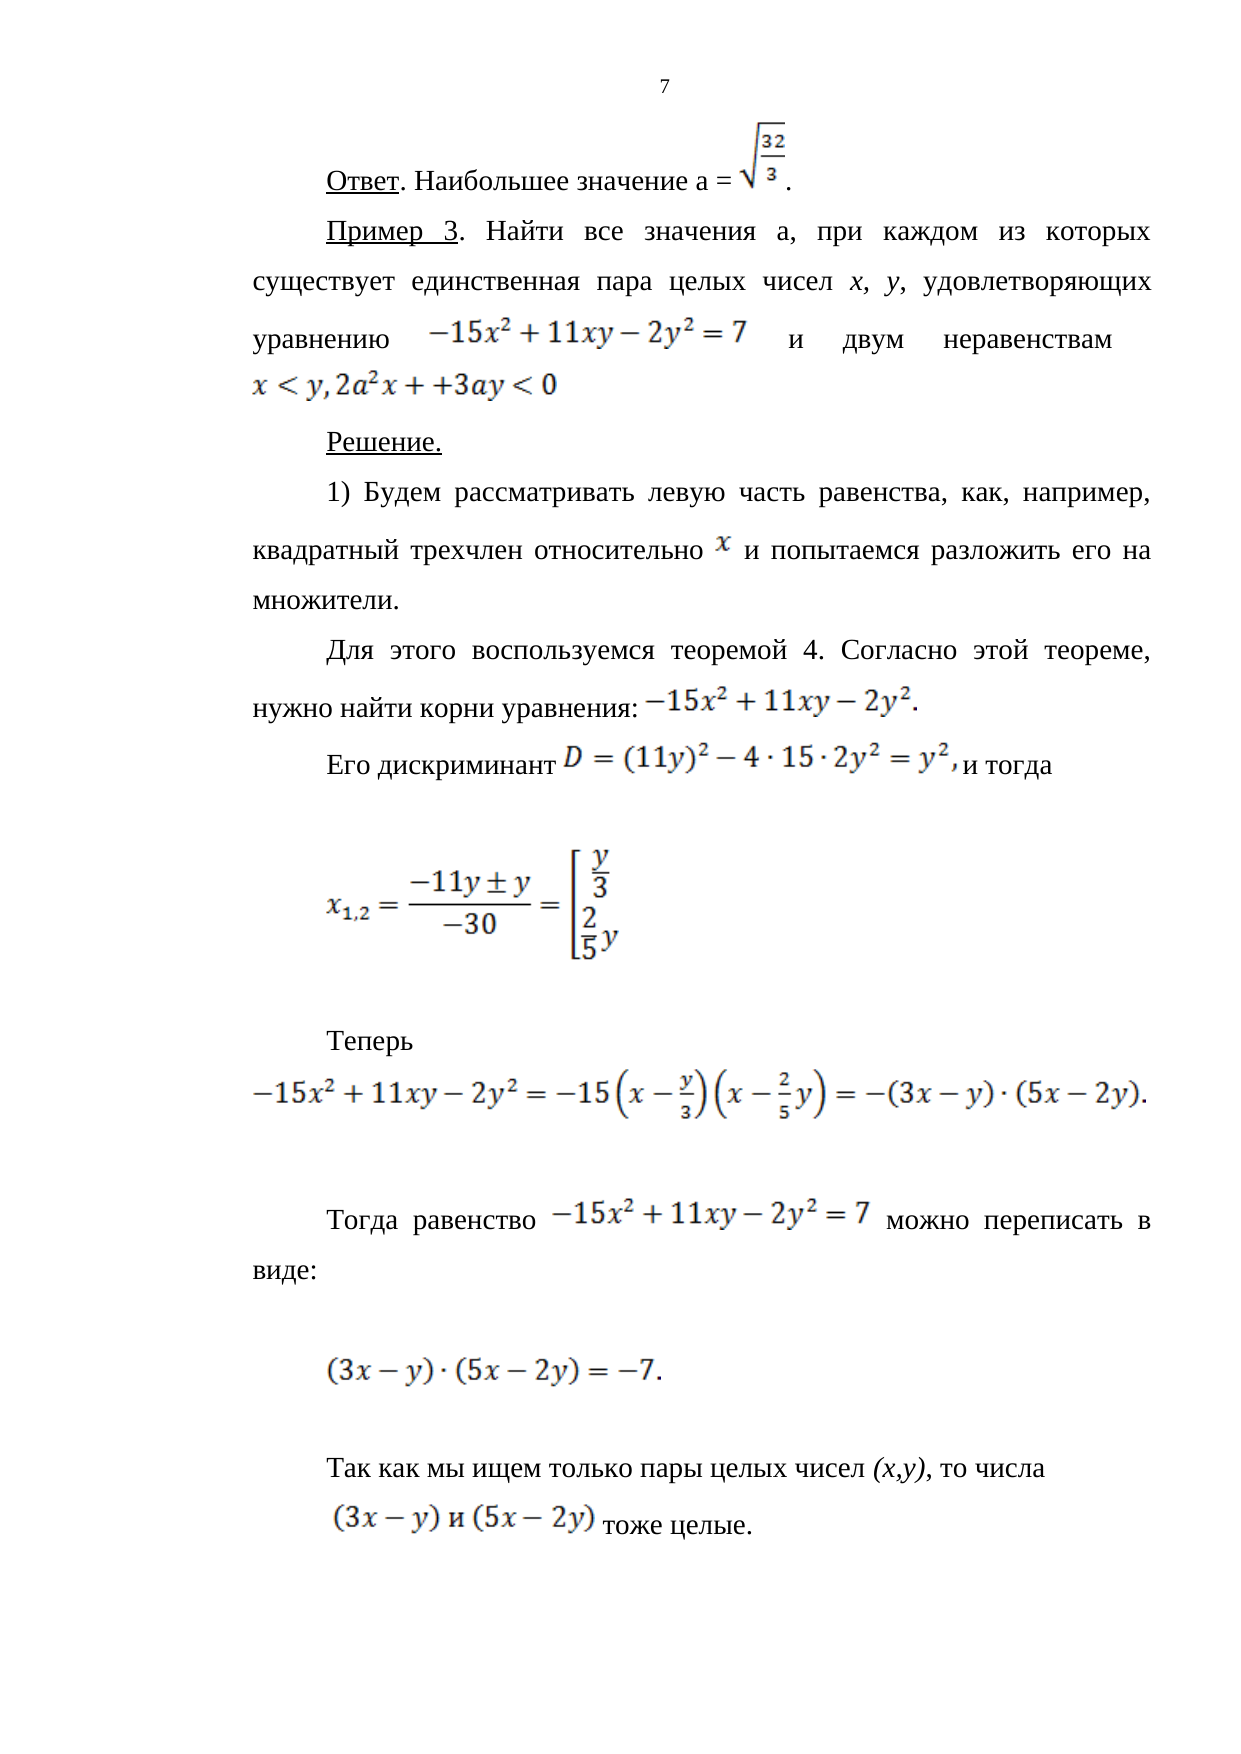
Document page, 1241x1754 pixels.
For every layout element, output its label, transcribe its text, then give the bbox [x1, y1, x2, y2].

text Решение. [252, 424, 1152, 457]
picture [428, 313, 749, 349]
text 1) Будем рассматривать левую часть равенства, как, например, квадратный трехчлен относительно и попытаемся разложить его на множители. [252, 474, 1152, 616]
text Так как мы ищем только пары целых чисел (x,y), то числа [252, 1450, 1152, 1483]
picture [563, 740, 963, 775]
picture [638, 682, 917, 717]
text Тогда равенство можно переписать в виде: [252, 1195, 1152, 1286]
picture [326, 1353, 661, 1388]
picture [326, 1500, 595, 1535]
picture [715, 524, 733, 559]
picture [326, 847, 619, 961]
text Пример 3. Найти все значения а, при каждом из которых существует единственная пара целых чисел x, y, удовлетворяющих уравнению и двум неравенствам [252, 213, 1152, 407]
text Ответ. Наибольшее значение а = . [252, 118, 1152, 196]
picture [252, 1068, 1146, 1122]
text Для этого воспользуемся теоремой 4. Согласно этой теореме, нужно найти корни уравнения: [252, 632, 1152, 723]
picture [739, 118, 785, 190]
picture [252, 366, 557, 401]
picture [551, 1194, 872, 1230]
